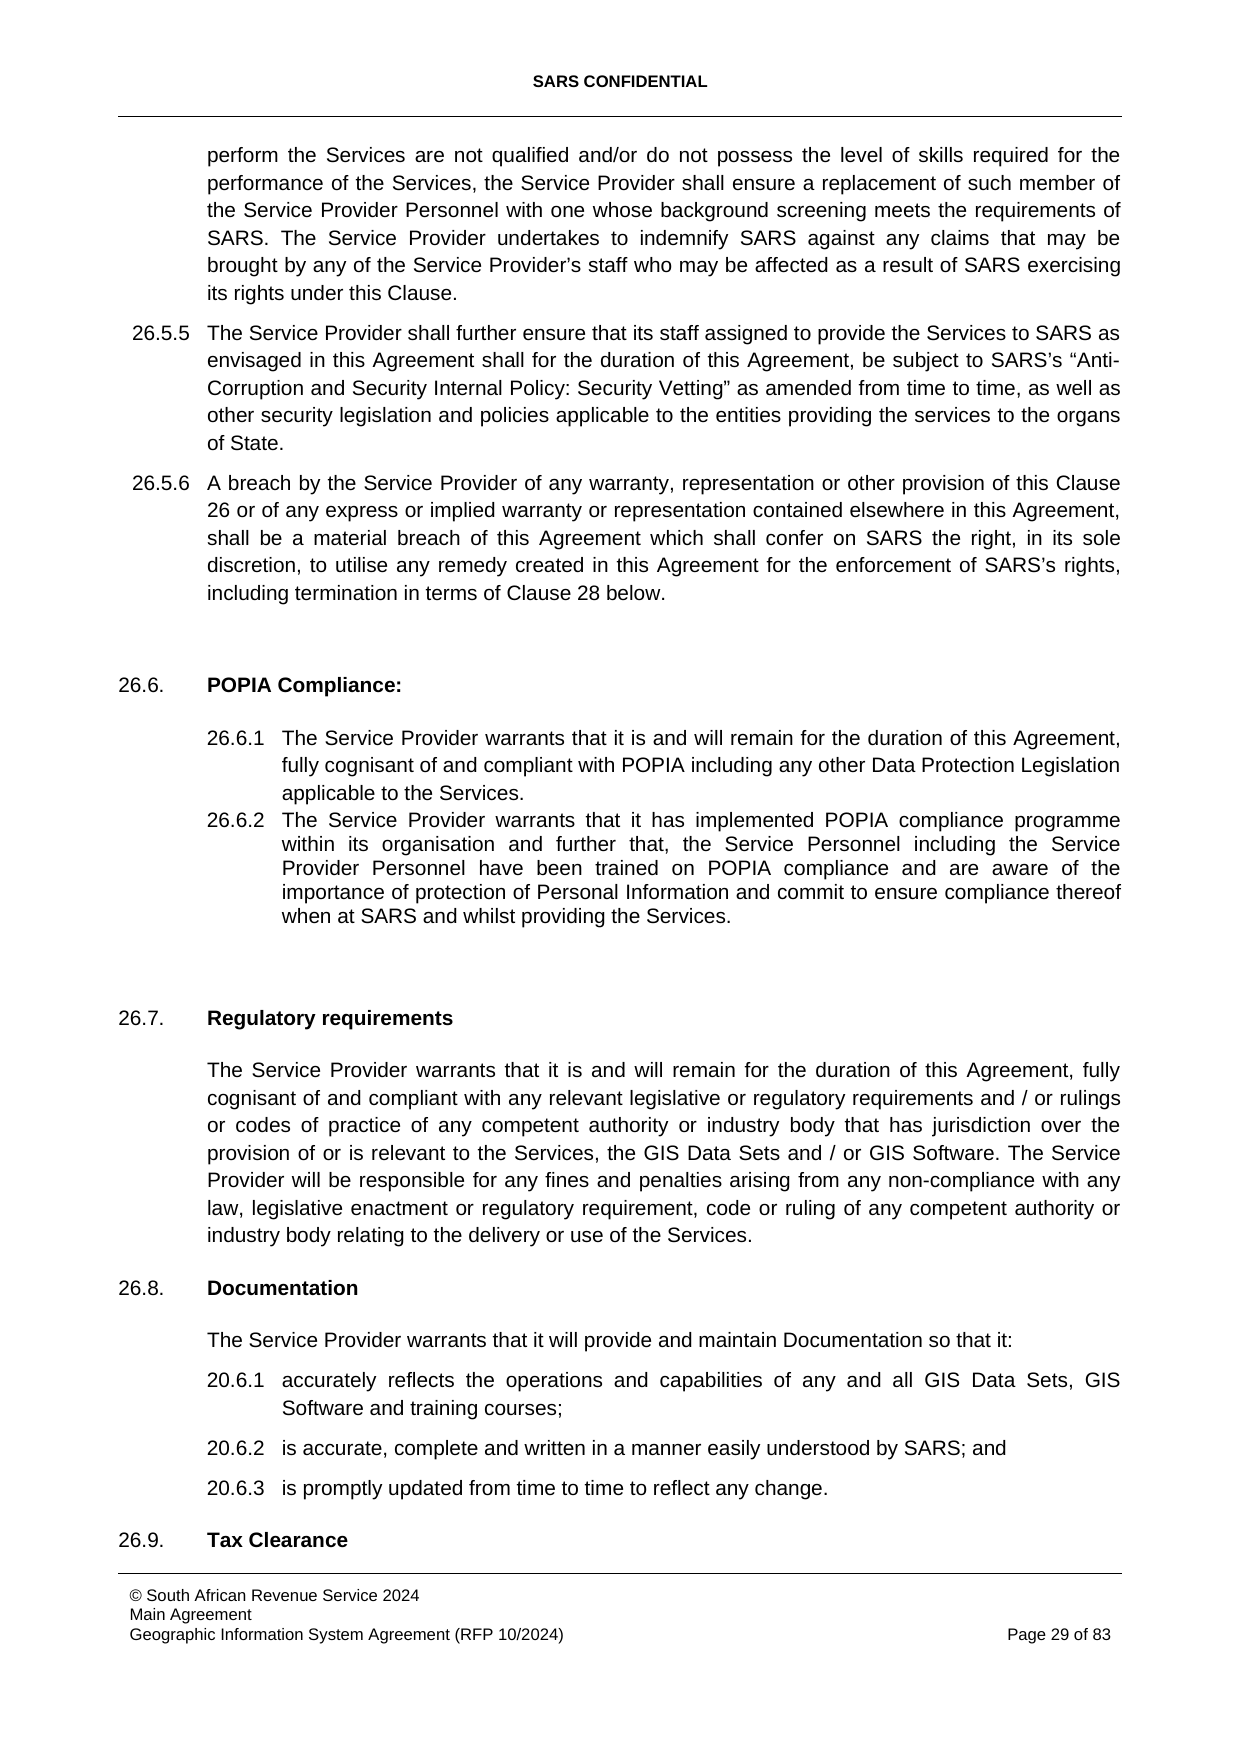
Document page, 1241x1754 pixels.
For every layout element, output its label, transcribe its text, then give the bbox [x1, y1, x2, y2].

list is accurate, complete and written in a manner easily understood by SARS; and [207, 1435, 1122, 1459]
list The Service Provider warrants that it will provide and maintain Documentation so that it: [207, 1328, 1122, 1352]
text Documentation [118, 1275, 1122, 1299]
list accurately reflects the operations and capabilities of any and all GIS Data Sets, GIS Software and training courses; [207, 1368, 1122, 1419]
text Tax Clearance [118, 1528, 1122, 1552]
list A breach by the Service Provider of any warranty, representation or other provision of this Clause 26 or of any express or implied warranty or representation contained elsewhere in this Agreement, shall be a material breach of this Agreement which shall confer on SARS the right, in its sole discretion, to utilise any remedy created in this Agreement for the enforcement of SARS’s rights, including termination in terms of Clause 28 below. [132, 471, 1122, 604]
text Regulatory requirements [118, 1005, 1122, 1029]
list is promptly updated from time to time to reflect any change. [207, 1475, 1122, 1499]
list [132, 143, 1122, 304]
list The Service Provider warrants that it is and will remain for the duration of this Agreement, fully cognisant of and compliant with POPIA including any other Data Protection Legislation applicable to the Services. [207, 726, 1122, 804]
list The Service Provider warrants that it is and will remain for the duration of this Agreement, fully cognisant of and compliant with any relevant legislative or regulatory requirements and / or rulings or codes of practice of any competent authority or industry body that has jurisdiction over the provision of or is relevant to the Services, the GIS Data Sets and / or GIS Software. The Service Provider will be responsible for any fines and penalties arising from any non-compliance with any law, legislative enactment or regulatory requirement, code or ruling of any competent authority or industry body relating to the delivery or use of the Services. [207, 1058, 1122, 1247]
list The Service Provider shall further ensure that its staff assigned to provide the Services to SARS as envisaged in this Agreement shall for the duration of this Agreement, be subject to SARS’s “Anti-Corruption and Security Internal Policy: Security Vetting” as amended from time to time, as well as other security legislation and policies applicable to the entities providing the services to the organs of State. [132, 321, 1122, 454]
list The Service Provider warrants that it has implemented POPIA compliance programme within its organisation and further that, the Service Personnel including the Service Provider Personnel have been trained on POPIA compliance and are aware of the importance of protection of Personal Information and commit to ensure compliance thereof when at SARS and whilst providing the Services. [207, 808, 1122, 928]
text POPIA Compliance: [118, 673, 1122, 697]
